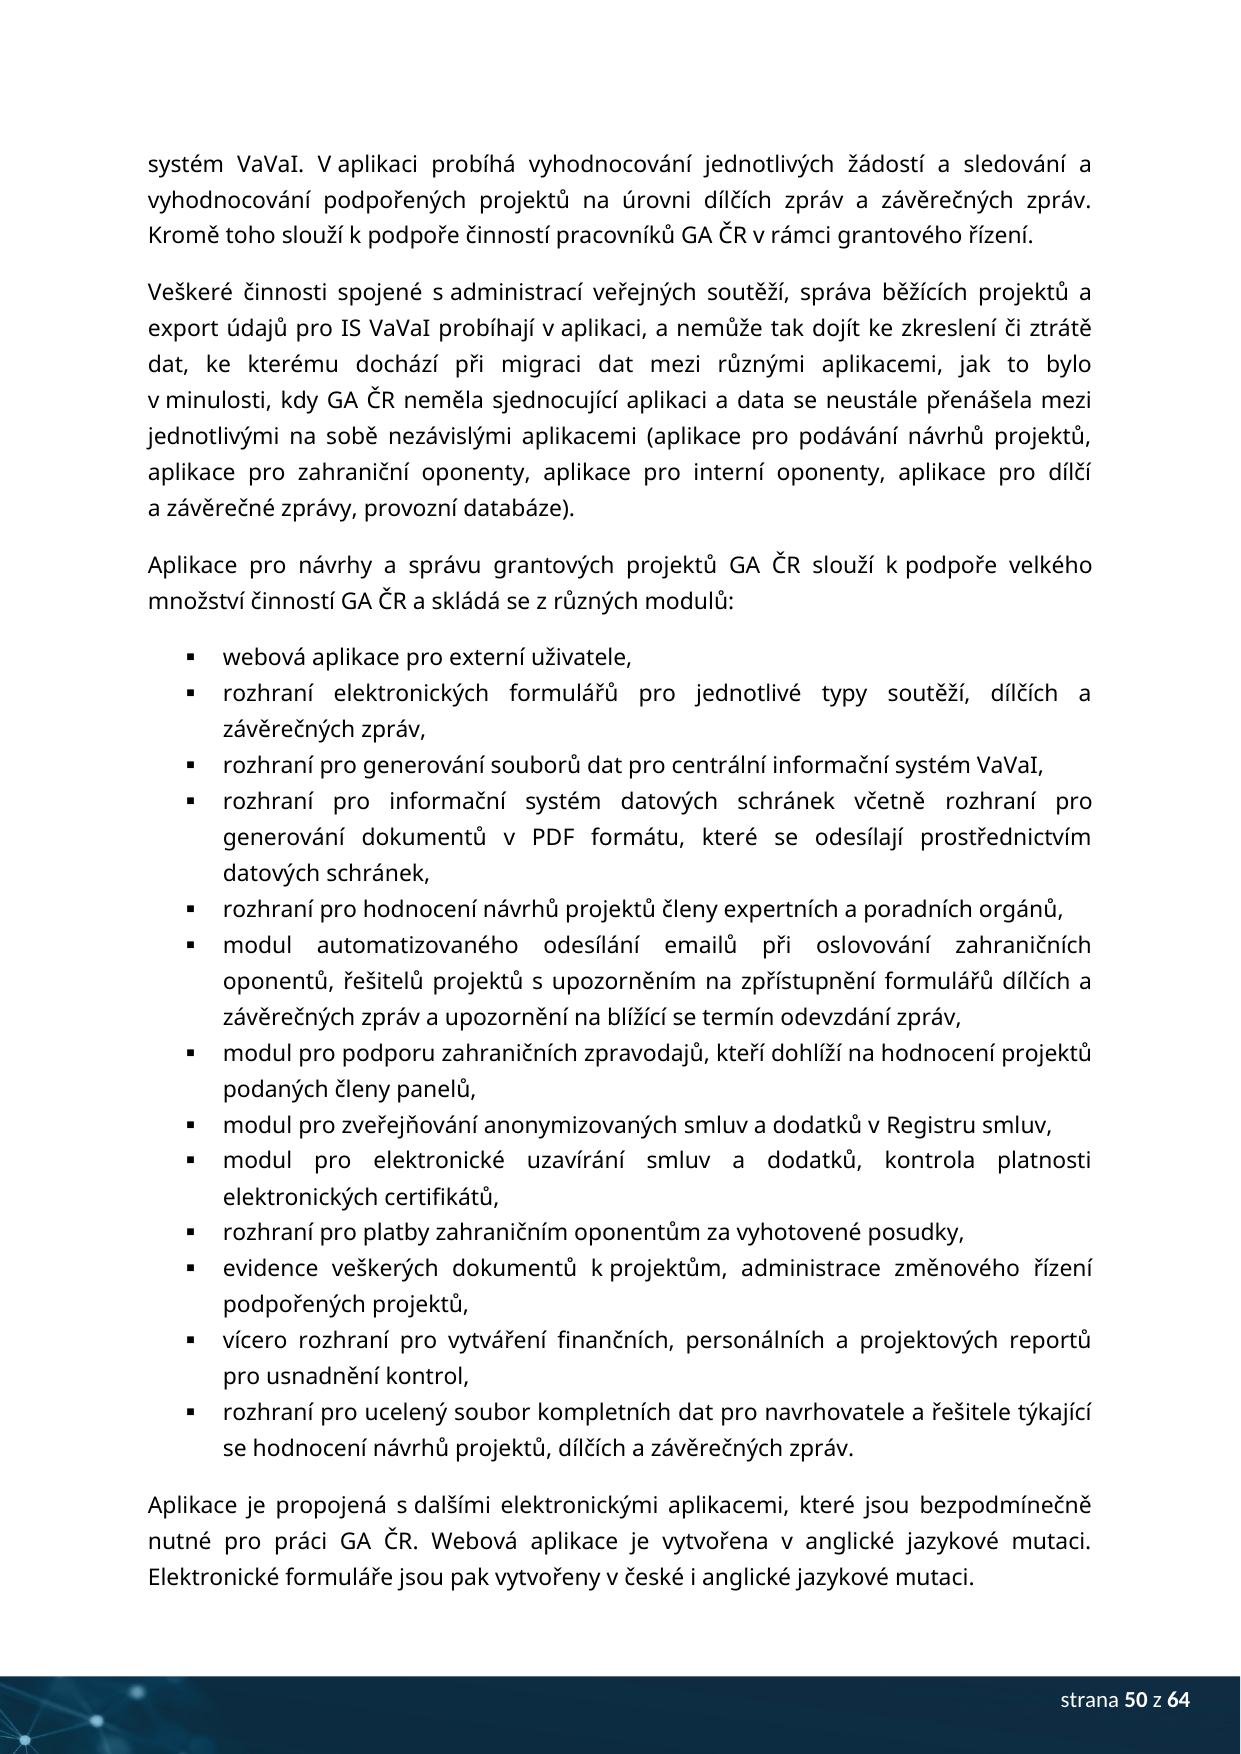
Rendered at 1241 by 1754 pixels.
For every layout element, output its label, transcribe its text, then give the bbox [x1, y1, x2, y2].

list rozhraní pro ucelený soubor kompletních dat pro navrhovatele a řešitele týkající se hodnocení návrhů projektů, dílčích a závěrečných zpráv. [185, 1396, 1093, 1463]
list rozhraní pro hodnocení návrhů projektů členy expertních a poradních orgánů, [185, 893, 1093, 924]
picture [0, 1643, 1241, 1754]
list rozhraní pro generování souborů dat pro centrální informační systém VaVaI, [185, 749, 1093, 780]
list rozhraní pro platby zahraničním oponentům za vyhotovené posudky, [185, 1216, 1093, 1248]
list modul automatizovaného odesílání emailů při oslovování zahraničních oponentů, řešitelů projektů s upozorněním na zpřístupnění formulářů dílčích a závěrečných zpráv a upozornění na blížící se termín odevzdání zpráv, [185, 929, 1093, 1032]
list rozhraní pro informační systém datových schránek včetně rozhraní pro generování dokumentů v PDF formátu, které se odesílají prostřednictvím datových schránek, [185, 785, 1093, 888]
list modul pro elektronické uzavírání smluv a dodatků, kontrola platnosti elektronických certifikátů, [185, 1144, 1093, 1212]
list modul pro podporu zahraničních zpravodajů, kteří dohlíží na hodnocení projektů podaných členy panelů, [185, 1037, 1093, 1104]
list vícero rozhraní pro vytváření finančních, personálních a projektových reportů pro usnadnění kontrol, [185, 1324, 1093, 1391]
list rozhraní elektronických formulářů pro jednotlivé typy soutěží, dílčích a závěrečných zpráv, [185, 677, 1093, 744]
list webová aplikace pro externí uživatele, [185, 641, 1093, 673]
text Veškeré činnosti spojené s administrací veřejných soutěží, správa běžících projektů a export údajů pro IS VaVaI probíhají v aplikaci, a nemůže tak dojít ke zkreslení či ztrátě dat, ke kterému dochází při migraci dat mezi různými aplikacemi, jak to bylo v minulosti, kdy GA ČR neměla sjednocující aplikaci a data se neustále přenášela mezi jednotlivými na sobě nezávislými aplikacemi (aplikace pro podávání návrhů projektů, aplikace pro zahraniční oponenty, aplikace pro interní oponenty, aplikace pro dílčí a závěrečné zprávy, provozní databáze). [148, 276, 1093, 523]
text Aplikace je propojená s dalšími elektronickými aplikacemi, které jsou bezpodmínečně nutné pro práci GA ČR. Webová aplikace je vytvořena v anglické jazykové mutaci. Elektronické formuláře jsou pak vytvořeny v české i anglické jazykové mutaci. [148, 1489, 1093, 1592]
list modul pro zveřejňování anonymizovaných smluv a dodatků v Registru smluv, [185, 1108, 1093, 1140]
text Aplikace pro návrhy a správu grantových projektů GA ČR slouží k podpoře velkého množství činností GA ČR a skládá se z různých modulů: [148, 549, 1093, 616]
list evidence veškerých dokumentů k projektům, administrace změnového řízení podpořených projektů, [185, 1252, 1093, 1319]
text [148, 148, 1093, 251]
